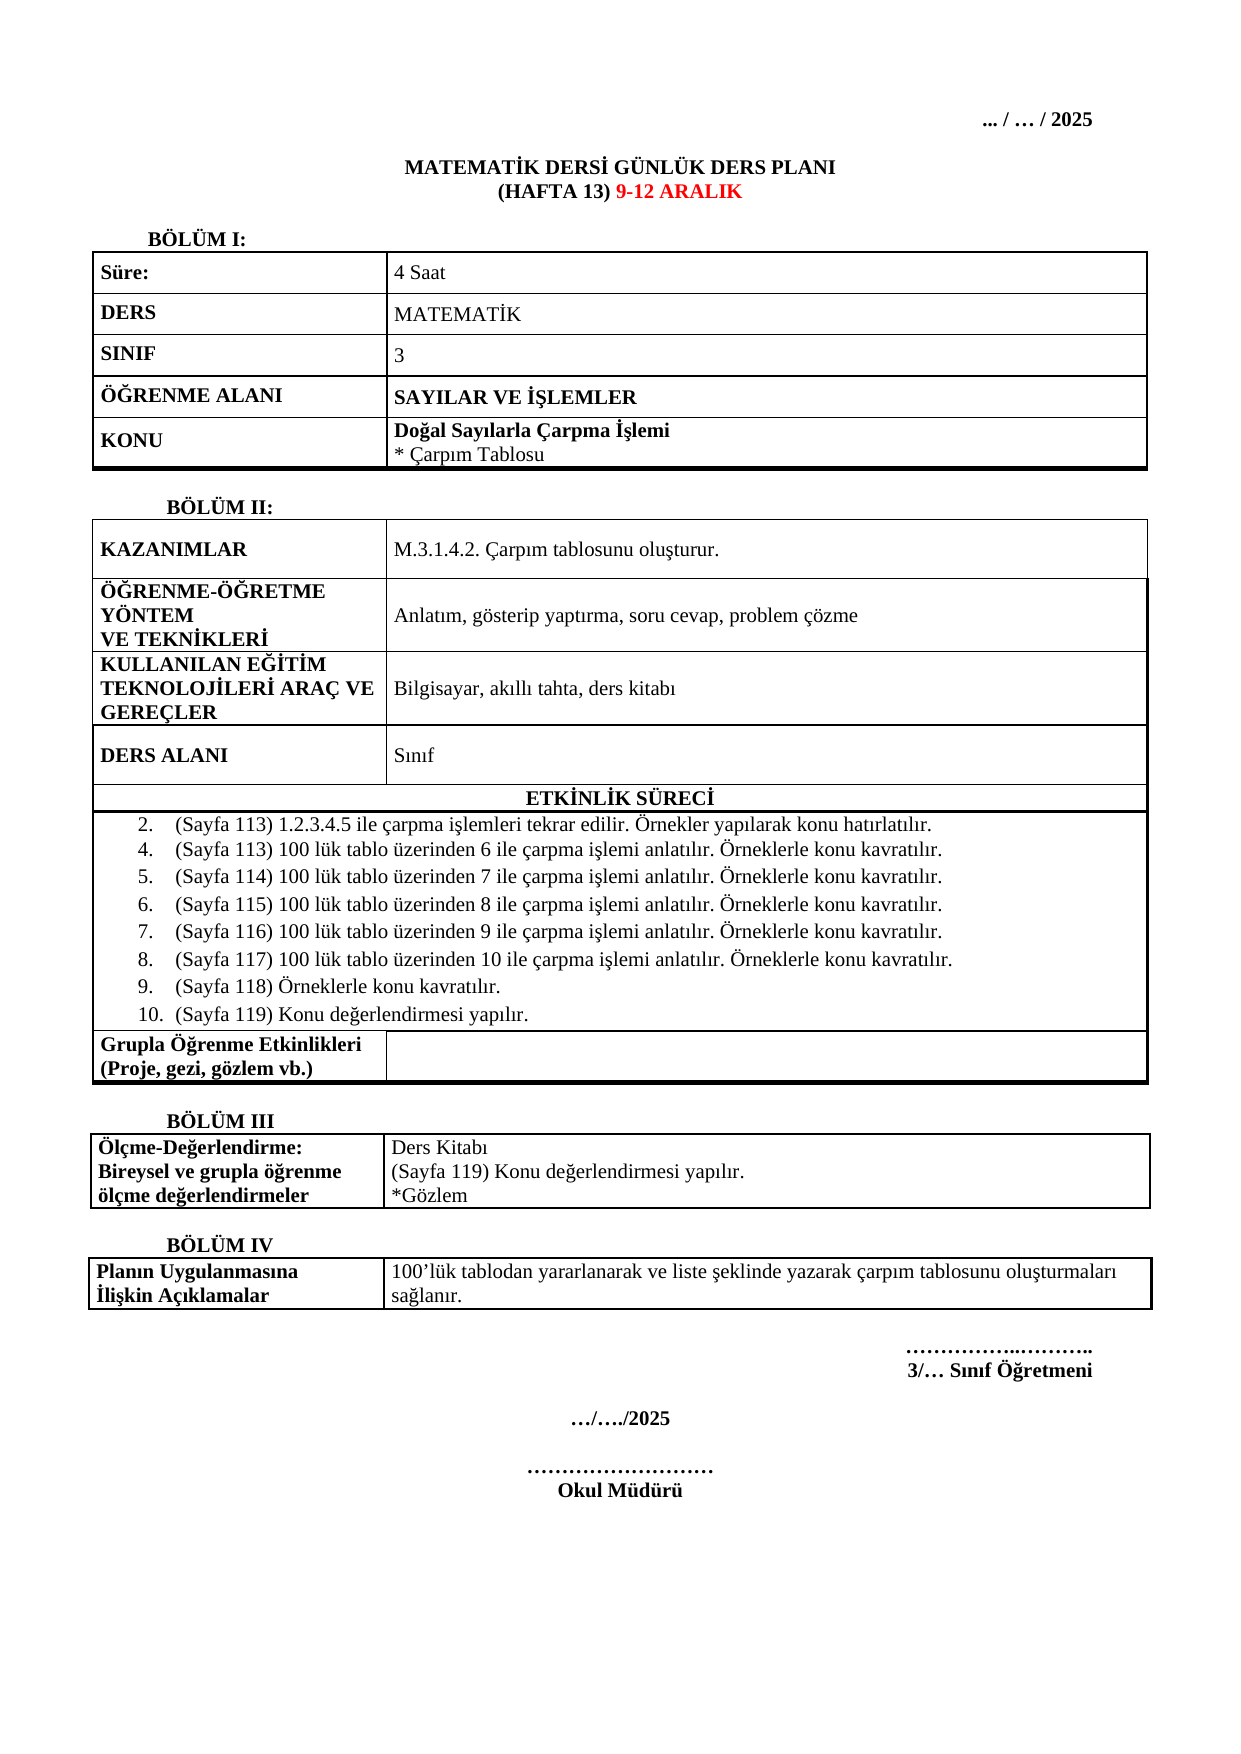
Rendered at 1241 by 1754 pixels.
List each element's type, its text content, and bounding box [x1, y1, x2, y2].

table_header 4 Saat [388, 253, 1146, 292]
table_cell SAYILAR VE İŞLEMLER [388, 377, 1146, 417]
text (HAFTA 13) 9-12 ARALIK [148, 179, 1092, 203]
text ……………………… [148, 1454, 1092, 1478]
table_cell KONU [94, 418, 386, 466]
table_cell Anlatım, gösterip yaptırma, soru cevap, problem çözme [387, 579, 1146, 651]
table_header KAZANIMLAR [93, 520, 386, 578]
table_cell 3 [388, 335, 1146, 375]
subtitle BÖLÜM III [148, 1109, 1092, 1133]
table_cell Bilgisayar, akıllı tahta, ders kitabı [387, 652, 1146, 724]
table_cell Grupla Öğrenme Etkinlikleri (Proje, gezi, gözlem vb.) [94, 1031, 386, 1080]
table_cell ETKİNLİK SÜRECİ [94, 785, 1146, 810]
table_cell Doğal Sayılarla Çarpma İşlemi * Çarpım Tablosu [388, 418, 1146, 466]
text ... / … / 2025 [148, 107, 1092, 131]
text BÖLÜM II: [148, 495, 1092, 519]
table_header Planın Uygulanmasına İlişkin Açıklamalar [90, 1259, 383, 1307]
text …/…./2025 [148, 1406, 1092, 1430]
text ……………..……….. [148, 1333, 1092, 1358]
table_cell DERS [94, 294, 386, 334]
table_cell ÖĞRENME-ÖĞRETME YÖNTEM VE TEKNİKLERİ [93, 579, 386, 651]
table_cell ÖĞRENME ALANI [94, 377, 386, 417]
table_cell (Sayfa 113) 1.2.3.4.5 ile çarpma işlemleri tekrar edilir. Örnekler yapılarak konu hatırlatılır. (Sayfa 113) 100 lük tablo üzerinden 6 ile çarpma işlemi anlatılır. Örneklerle konu kavratılır. (Sayfa 114) 100 lük tablo üzerinden 7 ile çarpma işlemi anlatılır. Örneklerle konu kavratılır. (Sayfa 115) 100 lük tablo üzerinden 8 ile çarpma işlemi anlatılır. Örneklerle konu kavratılır. (Sayfa 116) 100 lük tablo üzerinden 9 ile çarpma işlemi anlatılır. Örneklerle konu kavratılır. (Sayfa 117) 100 lük tablo üzerinden 10 ile çarpma işlemi anlatılır. Örneklerle konu kavratılır. (Sayfa 118) Örneklerle konu kavratılır. (Sayfa 119) Konu değerlendirmesi yapılır. [94, 813, 1146, 1030]
table_cell MATEMATİK [388, 294, 1146, 334]
table_header Ölçme-Değerlendirme: Bireysel ve grupla öğrenme ölçme değerlendirmeler [92, 1135, 383, 1207]
table_cell DERS ALANI [94, 726, 386, 783]
text MATEMATİK DERSİ GÜNLÜK DERS PLANI [148, 155, 1092, 179]
table_cell SINIF [94, 335, 386, 375]
text 3/… Sınıf Öğretmeni [148, 1358, 1092, 1382]
table_header Ders Kitabı (Sayfa 119) Konu değerlendirmesi yapılır. *Gözlem [385, 1135, 1149, 1207]
subtitle BÖLÜM IV [148, 1233, 1092, 1257]
table_cell KULLANILAN EĞİTİM TEKNOLOJİLERİ ARAÇ VE GEREÇLER [93, 652, 386, 724]
text Okul Müdürü [148, 1478, 1092, 1502]
table_header Süre: [94, 253, 386, 292]
text BÖLÜM I: [148, 227, 1092, 251]
table_cell Sınıf [387, 726, 1146, 783]
table_header 100’lük tablodan yararlanarak ve liste şeklinde yazarak çarpım tablosunu oluşturmaları sağlanır. [385, 1259, 1150, 1307]
table_header M.3.1.4.2. Çarpım tablosunu oluşturur. [387, 520, 1147, 578]
table_cell [387, 1032, 1146, 1080]
